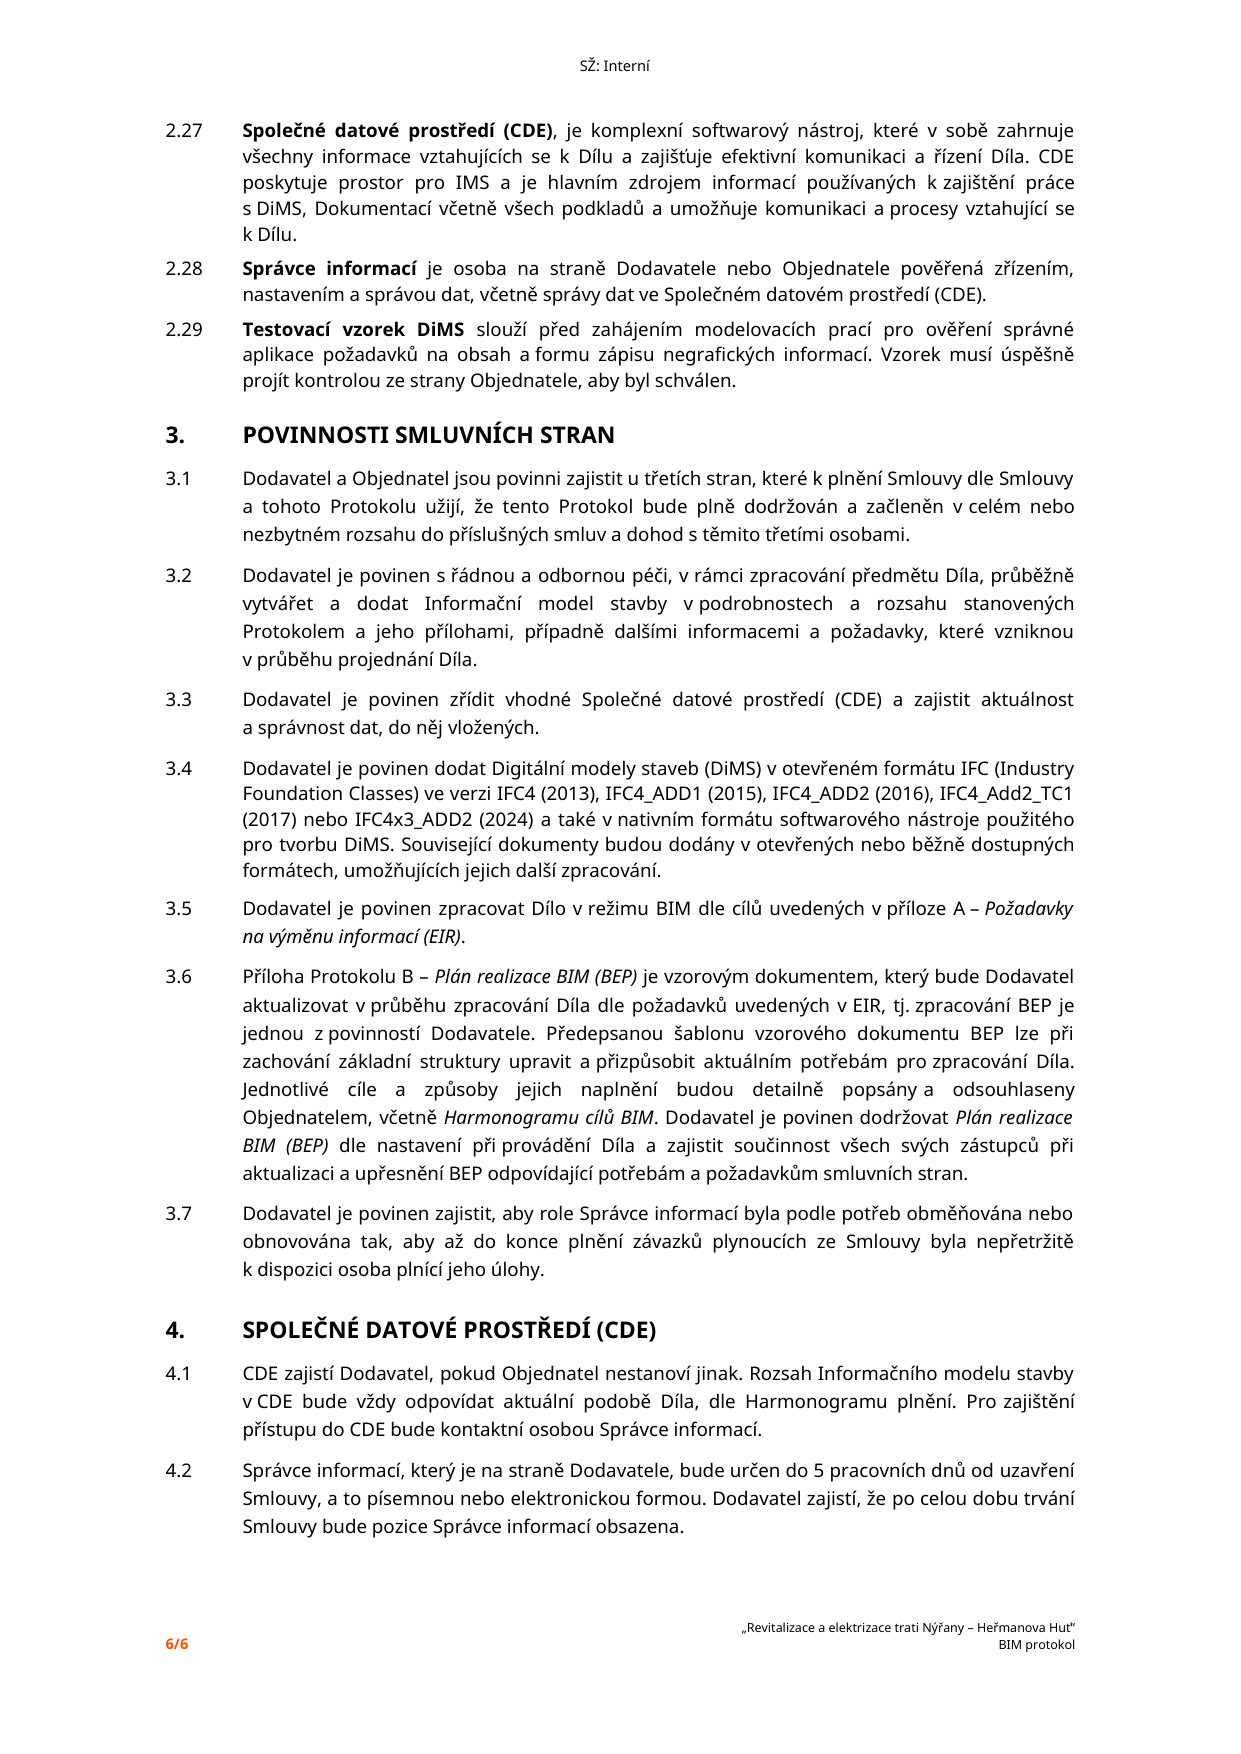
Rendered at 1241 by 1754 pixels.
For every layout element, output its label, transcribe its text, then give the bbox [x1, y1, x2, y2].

text Příloha Protokolu B – Plán realizace BIM (BEP) je vzorovým dokumentem, který bude Dodavatel aktualizovat v průběhu zpracování Díla dle požadavků uvedených v EIR, tj. zpracování BEP je jednou z povinností Dodavatele. Předepsanou šablonu vzorového dokumentu BEP lze při zachování základní struktury upravit a přizpůsobit aktuálním potřebám pro zpracování Díla. Jednotlivé cíle a způsoby jejich naplnění budou detailně popsány a odsouhlaseny Objednatelem, včetně Harmonogramu cílů BIM. Dodavatel je povinen dodržovat Plán realizace BIM (BEP) dle nastavení při provádění Díla a zajistit součinnost všech svých zástupců při aktualizaci a upřesnění BEP odpovídající potřebám a požadavkům smluvních stran. [165, 964, 1075, 1186]
text Správce informací, který je na straně Dodavatele, bude určen do 5 pracovních dnů od uzavření Smlouvy, a to písemnou nebo elektronickou formou. Dodavatel zajistí, že po celou dobu trvání Smlouvy bude pozice Správce informací obsazena. [165, 1457, 1075, 1539]
text Dodavatel je povinen zřídit vhodné Společné datové prostředí (CDE) a zajistit aktuálnost a správnost dat, do něj vložených. [165, 687, 1075, 740]
text Testovací vzorek DiMS slouží před zahájením modelovacích prací pro ověření správné aplikace požadavků na obsah a formu zápisu negrafických informací. Vzorek musí úspěšně projít kontrolou ze strany Objednatele, aby byl schválen. [165, 316, 1075, 393]
text Dodavatel je povinen zpracovat Dílo v režimu BIM dle cílů uvedených v příloze A – Požadavky na výměnu informací (EIR). [165, 895, 1075, 949]
text Společné datové prostředí (CDE) [165, 1314, 1075, 1345]
text Společné datové prostředí (CDE), je komplexní softwarový nástroj, které v sobě zahrnuje všechny informace vztahujících se k Dílu a zajišťuje efektivní komunikaci a řízení Díla. CDE poskytuje prostor pro IMS a je hlavním zdrojem informací používaných k zajištění práce s DiMS, Dokumentací včetně všech podkladů a umožňuje komunikaci a procesy vztahující se k Dílu. [165, 118, 1075, 247]
text Správce informací je osoba na straně Dodavatele nebo Objednatele pověřená zřízením, nastavením a správou dat, včetně správy dat ve Společném datovém prostředí (CDE). [165, 256, 1075, 307]
text Dodavatel je povinen s řádnou a odbornou péči, v rámci zpracování předmětu Díla, průběžně vytvářet a dodat Informační model stavby v podrobnostech a rozsahu stanovených Protokolem a jeho přílohami, případně dalšími informacemi a požadavky, které vzniknou v průběhu projednání Díla. [165, 562, 1075, 672]
text Dodavatel a Objednatel jsou povinni zajistit u třetích stran, které k plnění Smlouvy dle Smlouvy a tohoto Protokolu užijí, že tento Protokol bude plně dodržován a začleněn v celém nebo nezbytném rozsahu do příslušných smluv a dohod s těmito třetími osobami. [165, 466, 1075, 547]
text Dodavatel je povinen dodat Digitální modely staveb (DiMS) v otevřeném formátu IFC (Industry Foundation Classes) ve verzi IFC4 (2013), IFC4_ADD1 (2015), IFC4_ADD2 (2016), IFC4_Add2_TC1 (2017) nebo IFC4x3_ADD2 (2024) a také v nativním formátu softwarového nástroje použitého pro tvorbu DiMS. Související dokumenty budou dodány v otevřených nebo běžně dostupných formátech, umožňujících jejich další zpracování. [165, 755, 1075, 883]
text CDE zajistí Dodavatel, pokud Objednatel nestanoví jinak. Rozsah Informačního modelu stavby v CDE bude vždy odpovídat aktuální podobě Díla, dle Harmonogramu plnění. Pro zajištění přístupu do CDE bude kontaktní osobou Správce informací. [165, 1361, 1075, 1442]
text Povinnosti smluvních stran [165, 419, 1075, 450]
text Dodavatel je povinen zajistit, aby role Správce informací byla podle potřeb obměňována nebo obnovována tak, aby až do konce plnění závazků plynoucích ze Smlouvy byla nepřetržitě k dispozici osoba plnící jeho úlohy. [165, 1201, 1075, 1282]
